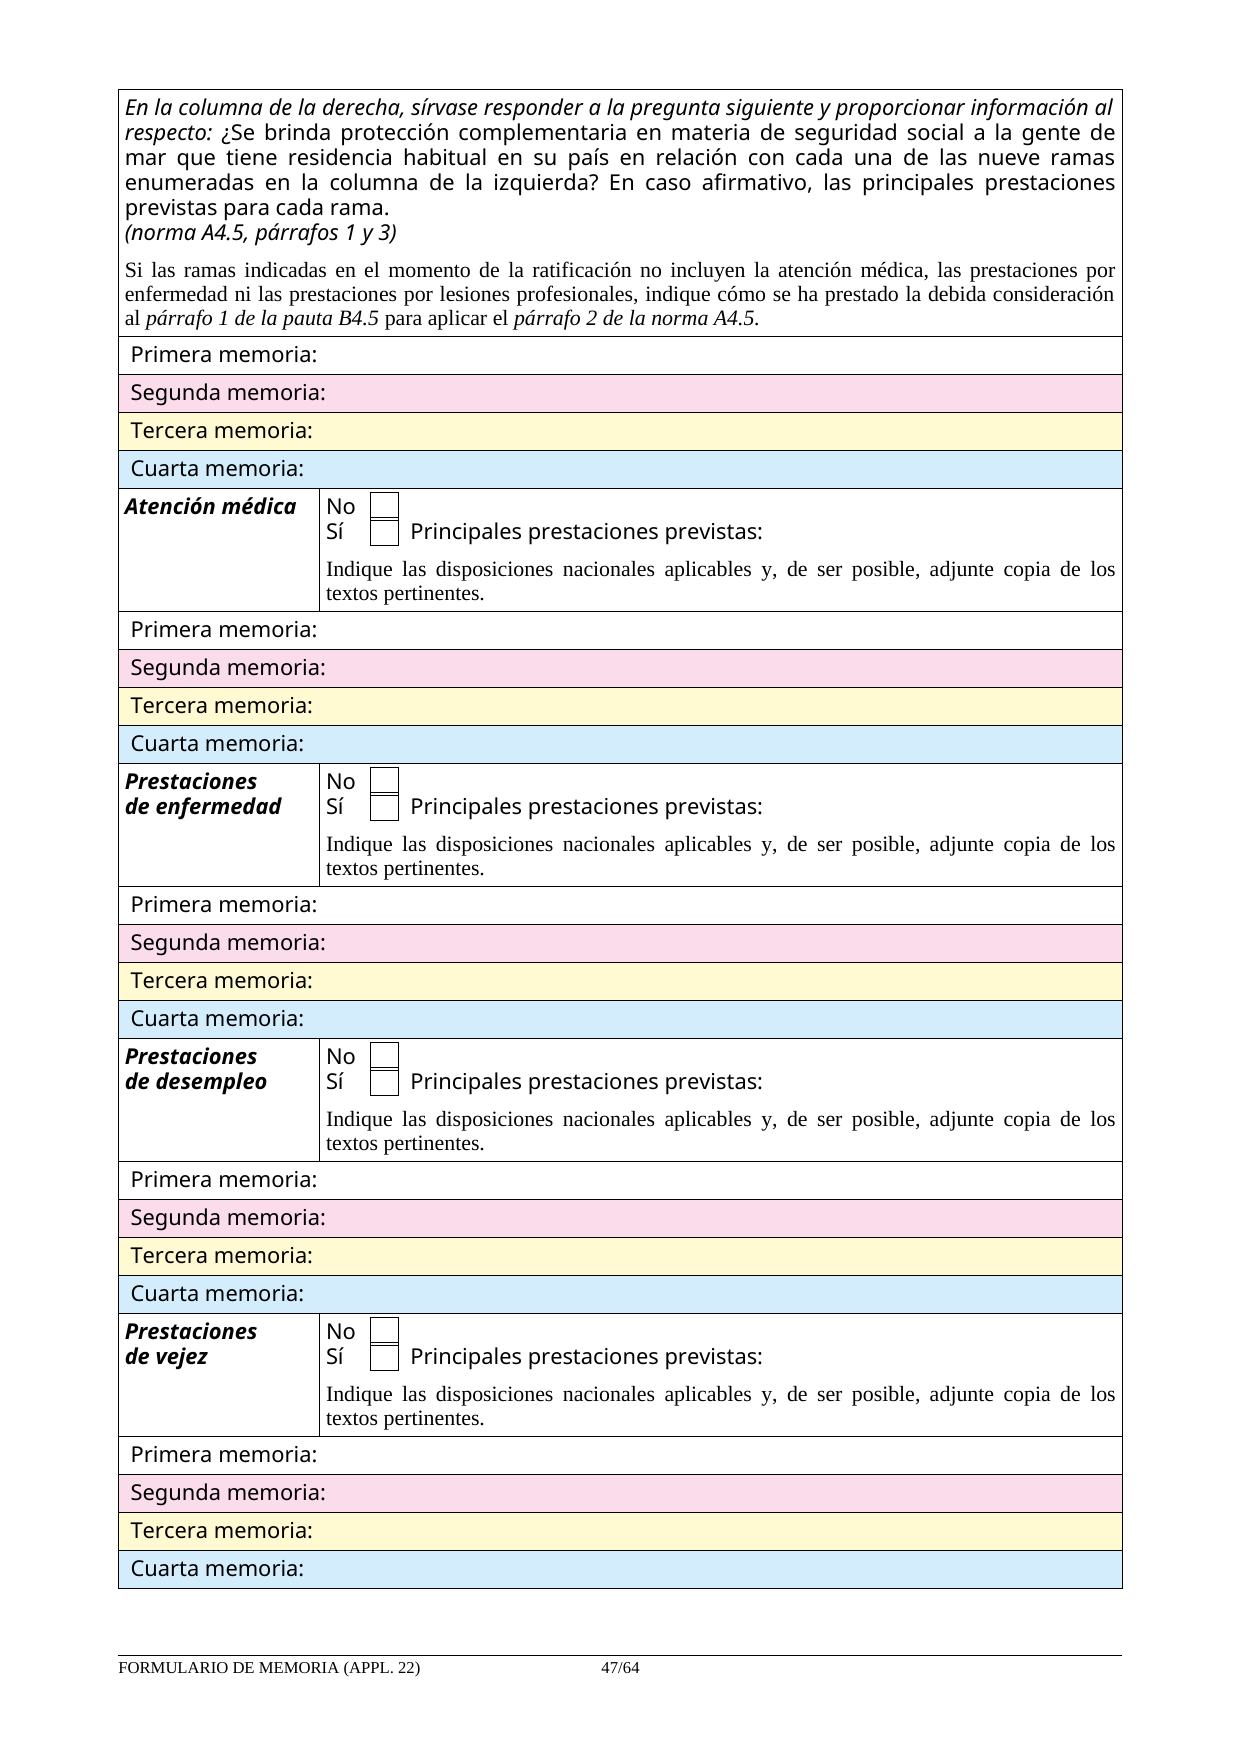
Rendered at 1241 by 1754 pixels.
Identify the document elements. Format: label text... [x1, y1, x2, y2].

table_cell Segunda memoria: [119, 1200, 1122, 1237]
table_cell Cuarta memoria: [119, 726, 1122, 763]
table_cell Atención médica [119, 489, 319, 611]
table_cell Primera memoria: [119, 1437, 1122, 1474]
table_cell Cuarta memoria: [119, 1001, 1122, 1038]
table_cell Prestaciones de enfermedad [119, 764, 319, 886]
table_cell Segunda memoria: [119, 650, 1122, 687]
table_cell Primera memoria: [119, 1162, 1122, 1199]
table_cell Tercera memoria: [119, 413, 1122, 450]
table_cell Tercera memoria: [119, 1513, 1122, 1550]
table_cell Tercera memoria: [119, 963, 1122, 1000]
table_cell Primera memoria: [119, 612, 1122, 649]
table_cell Cuarta memoria: [119, 1276, 1122, 1313]
table_cell Primera memoria: [119, 887, 1122, 924]
table_cell Segunda memoria: [119, 375, 1122, 412]
table_cell Prestaciones de desempleo [119, 1039, 319, 1161]
table_cell Segunda memoria: [119, 1475, 1122, 1512]
table_cell Tercera memoria: [119, 1238, 1122, 1275]
table_cell Tercera memoria: [119, 688, 1122, 725]
table_cell En la columna de la derecha, sírvase responder a la pregunta siguiente y proporcionar información al respecto: ¿Se brinda protección complementaria en materia de seguridad social a la gente de mar que tiene residencia habitual en su país en relación con cada una de las nueve ramas enumeradas en la columna de la izquierda? En caso afirmativo, las principales prestaciones previstas para cada rama. (norma A4.5, párrafos 1 y 3) Si las ramas indicadas en el momento de la ratificación no incluyen la atención médica, las prestaciones por enfermedad ni las prestaciones por lesiones profesionales, indique cómo se ha prestado la debida consideración al párrafo 1 de la pauta B4.5 para aplicar el párrafo 2 de la norma A4.5. [119, 90, 1122, 336]
table_cell Cuarta memoria: [119, 1551, 1122, 1588]
table_cell Cuarta memoria: [119, 451, 1122, 488]
table_cell Prestaciones de vejez [119, 1314, 319, 1436]
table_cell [320, 1314, 1122, 1436]
table_cell Segunda memoria: [119, 925, 1122, 962]
table_cell Primera memoria: [119, 337, 1122, 374]
